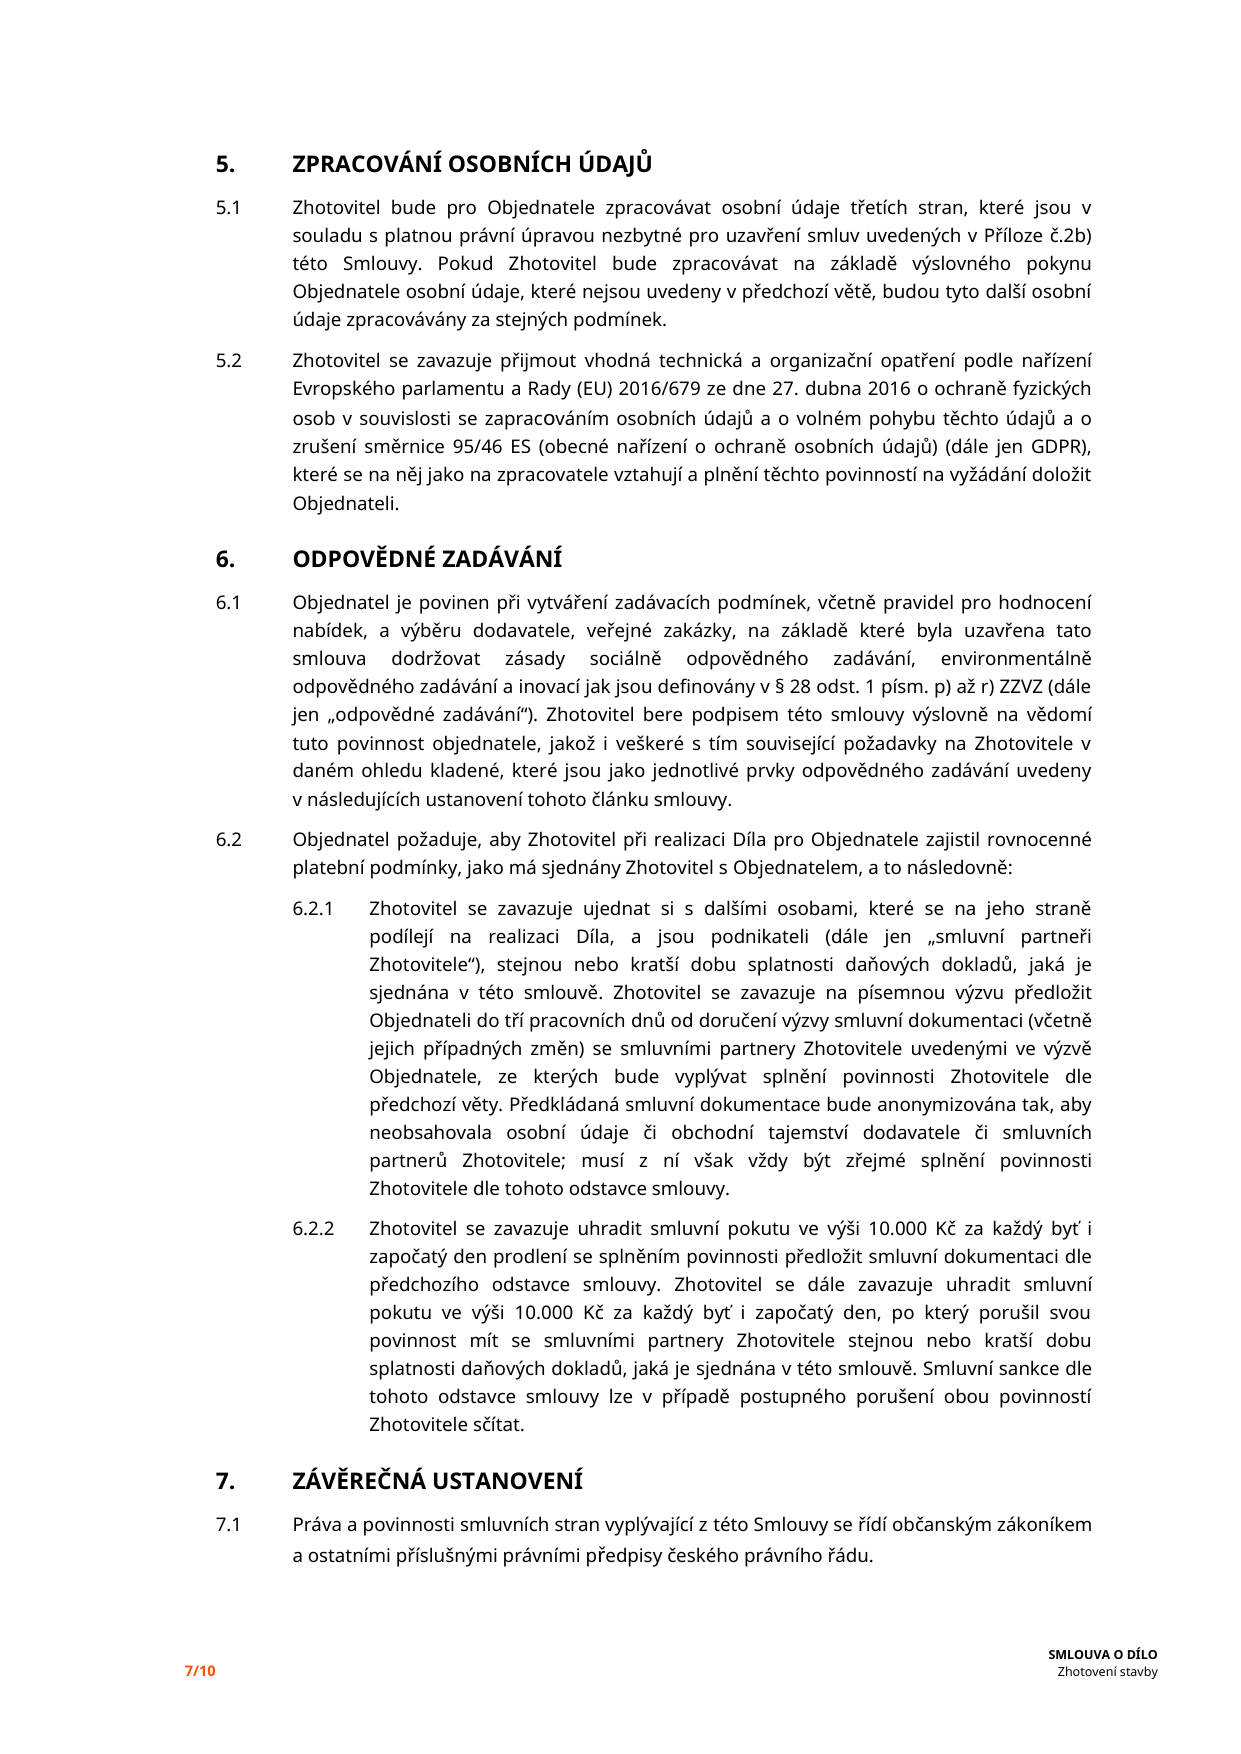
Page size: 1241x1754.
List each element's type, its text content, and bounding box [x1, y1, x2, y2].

text Objednatel je povinen při vytváření zadávacích podmínek, včetně pravidel pro hodnocení nabídek, a výběru dodavatele, veřejné zakázky, na základě které byla uzavřena tato smlouva dodržovat zásady sociálně odpovědného zadávání, environmentálně odpovědného zadávání a inovací jak jsou definovány v § 28 odst. 1 písm. p) až r) ZZVZ (dále jen „odpovědné zadávání“). Zhotovitel bere podpisem této smlouvy výslovně na vědomí tuto povinnost objednatele, jakož i veškeré s tím související požadavky na Zhotovitele v daném ohledu kladené, které jsou jako jednotlivé prvky odpovědného zadávání uvedeny v následujících ustanovení tohoto článku smlouvy. [216, 590, 1093, 811]
text Zhotovitel se zavazuje přijmout vhodná technická a organizační opatření podle nařízení Evropského parlamentu a Rady (EU) 2016/679 ze dne 27. dubna 2016 o ochraně fyzických osob v souvislosti se zapracováním osobních údajů a o volném pohybu těchto údajů a o zrušení směrnice 95/46 ES (obecné nařízení o ochraně osobních údajů) (dále jen GDPR), které se na něj jako na zpracovatele vztahují a plnění těchto povinností na vyžádání doložit Objednateli. [216, 347, 1093, 515]
text Objednatel požaduje, aby Zhotovitel při realizaci Díla pro Objednatele zajistil rovnocenné platební podmínky, jako má sjednány Zhotovitel s Objednatelem, a to následovně: [216, 826, 1093, 880]
text Zhotovitel se zavazuje ujednat si s dalšími osobami, které se na jeho straně podílejí na realizaci Díla, a jsou podnikateli (dále jen „smluvní partneři Zhotovitele“), stejnou nebo kratší dobu splatnosti daňových dokladů, jaká je sjednána v této smlouvě. Zhotovitel se zavazuje na písemnou výzvu předložit Objednateli do tří pracovních dnů od doručení výzvy smluvní dokumentaci (včetně jejich případných změn) se smluvními partnery Zhotovitele uvedenými ve výzvě Objednatele, ze kterých bude vyplývat splnění povinnosti Zhotovitele dle předchozí věty. Předkládaná smluvní dokumentace bude anonymizována tak, aby neobsahovala osobní údaje či obchodní tajemství dodavatele či smluvních partnerů Zhotovitele; musí z ní však vždy být zřejmé splnění povinnosti Zhotovitele dle tohoto odstavce smlouvy. [292, 895, 1093, 1201]
text Zhotovitel bude pro Objednatele zpracovávat osobní údaje třetích stran, které jsou v souladu s platnou právní úpravou nezbytné pro uzavření smluv uvedených v Příloze č.2b) této Smlouvy. Pokud Zhotovitel bude zpracovávat na základě výslovného pokynu Objednatele osobní údaje, které nejsou uvedeny v předchozí větě, budou tyto další osobní údaje zpracovávány za stejných podmínek. [216, 194, 1093, 332]
text ZPRACOVÁNÍ OSOBNÍCH ÚDAJŮ [216, 147, 1093, 179]
text Práva a povinnosti smluvních stran vyplývající z této Smlouvy se řídí občanským zákoníkem a ostatními příslušnými právními předpisy českého právního řádu. [216, 1512, 1093, 1568]
text ODPOVĚDNÉ ZADÁVÁNÍ [216, 543, 1093, 574]
text ZÁVĚREČNÁ USTANOVENÍ [216, 1465, 1093, 1496]
text Zhotovitel se zavazuje uhradit smluvní pokutu ve výši 10.000 Kč za každý byť i započatý den prodlení se splněním povinnosti předložit smluvní dokumentaci dle předchozího odstavce smlouvy. Zhotovitel se dále zavazuje uhradit smluvní pokutu ve výši 10.000 Kč za každý byť i započatý den, po který porušil svou povinnost mít se smluvními partnery Zhotovitele stejnou nebo kratší dobu splatnosti daňových dokladů, jaká je sjednána v této smlouvě. Smluvní sankce dle tohoto odstavce smlouvy lze v případě postupného porušení obou povinností Zhotovitele sčítat. [292, 1216, 1093, 1437]
